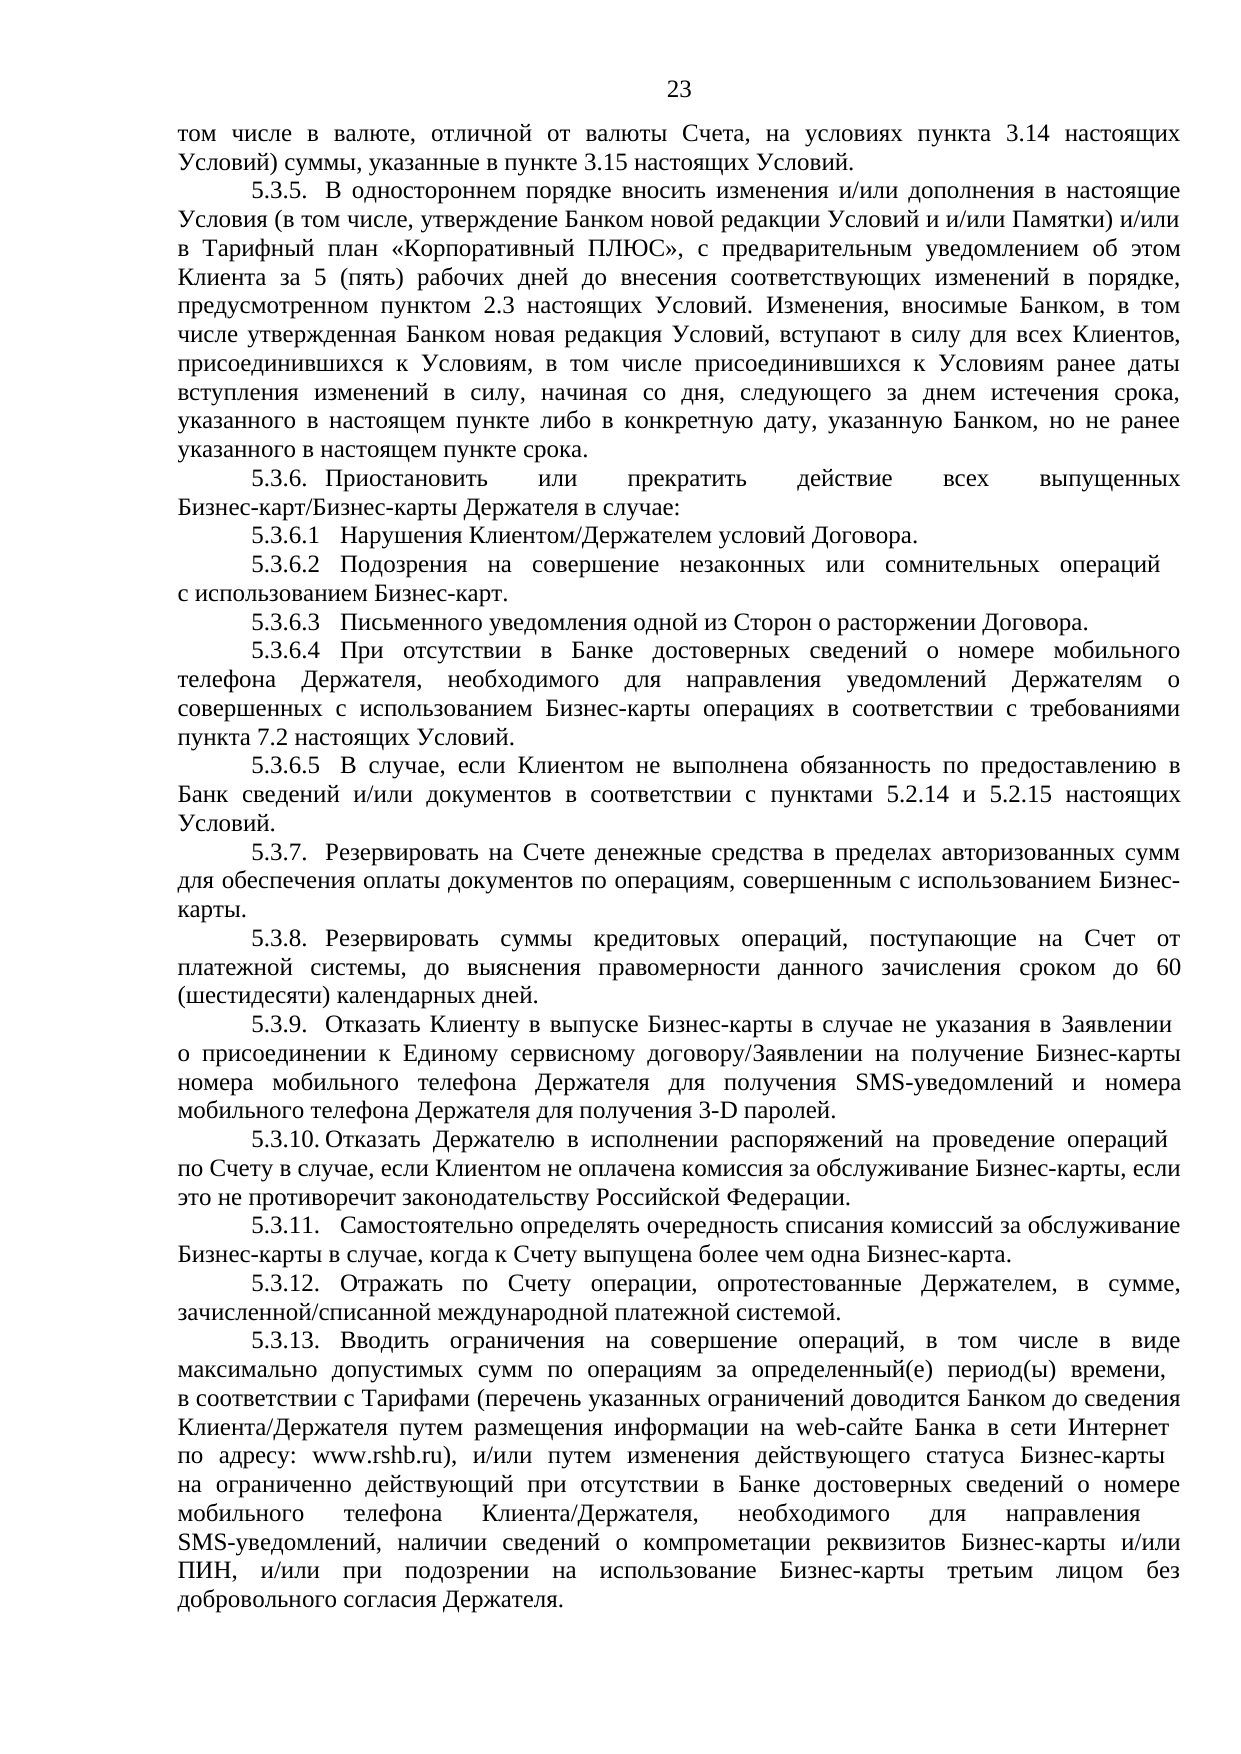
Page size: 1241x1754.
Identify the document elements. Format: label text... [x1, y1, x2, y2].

list Самостоятельно определять очередность списания комиссий за обслуживание Бизнес-карты в случае, когда к Счету выпущена более чем одна Бизнес-карта. [177, 1211, 1181, 1268]
list Вводить ограничения на совершение операций, в том числе в виде максимально допустимых сумм по операциям за определенный(е) период(ы) времени, в соответствии с Тарифами (перечень указанных ограничений доводится Банком до сведения Клиента/Держателя путем размещения информации на web-сайте Банка в сети Интернет по адресу: www.rshb.ru), и/или путем изменения действующего статуса Бизнес-карты на ограниченно действующий при отсутствии в Банке достоверных сведений о номере мобильного телефона Клиента/Держателя, необходимого для направления SMS-уведомлений, наличии сведений о компрометации реквизитов Бизнес-карты и/или ПИН, и/или при подозрении на использование Бизнес-карты третьим лицом без добровольного согласия Держателя. [177, 1326, 1181, 1613]
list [177, 118, 1181, 176]
list Резервировать суммы кредитовых операций, поступающие на Счет от платежной системы, до выяснения правомерности данного зачисления сроком до 60 (шестидесяти) календарных дней. [177, 923, 1181, 1009]
list Приостановить или прекратить действие всех выпущенных Бизнес-карт/Бизнес-карты Держателя в случае: [177, 463, 1181, 521]
list Отражать по Счету операции, опротестованные Держателем, в сумме, зачисленной/списанной международной платежной системой. [177, 1268, 1181, 1326]
list Отказать Клиенту в выпуске Бизнес-карты в случае не указания в Заявлении о присоединении к Единому сервисному договору/Заявлении на получение Бизнес-карты номера мобильного телефона Держателя для получения SMS-уведомлений и номера мобильного телефона Держателя для получения 3-D паролей. [177, 1009, 1181, 1124]
list Нарушения Клиентом/Держателем условий Договора. [177, 521, 1181, 549]
list Отказать Держателю в исполнении распоряжений на проведение операций по Счету в случае, если Клиентом не оплачена комиссия за обслуживание Бизнес-карты, если это не противоречит законодательству Российской Федерации. [177, 1124, 1181, 1211]
list При отсутствии в Банке достоверных сведений о номере мобильного телефона Держателя, необходимого для направления уведомлений Держателям о совершенных с использованием Бизнес-карты операциях в соответствии с требованиями пункта 7.2 настоящих Условий. [177, 636, 1181, 751]
list Письменного уведомления одной из Сторон о расторжении Договора. [177, 607, 1181, 636]
list В одностороннем порядке вносить изменения и/или дополнения в настоящие Условия (в том числе, утверждение Банком новой редакции Условий и и/или Памятки) и/или в Тарифный план «Корпоративный ПЛЮС», с предварительным уведомлением об этом Клиента за 5 (пять) рабочих дней до внесения соответствующих изменений в порядке, предусмотренном пунктом 2.3 настоящих Условий. Изменения, вносимые Банком, в том числе утвержденная Банком новая редакция Условий, вступают в силу для всех Клиентов, присоединившихся к Условиям, в том числе присоединившихся к Условиям ранее даты вступления изменений в силу, начиная со дня, следующего за днем истечения срока, указанного в настоящем пункте либо в конкретную дату, указанную Банком, но не ранее указанного в настоящем пункте срока. [177, 176, 1181, 463]
list Подозрения на совершение незаконных или сомнительных операций с использованием Бизнес-карт. [177, 549, 1181, 607]
list Резервировать на Счете денежные средства в пределах авторизованных сумм для обеспечения оплаты документов по операциям, совершенным с использованием Бизнес-карты. [177, 837, 1181, 923]
list В случае, если Клиентом не выполнена обязанность по предоставлению в Банк сведений и/или документов в соответствии с пунктами 5.2.14 и 5.2.15 настоящих Условий. [177, 751, 1181, 837]
